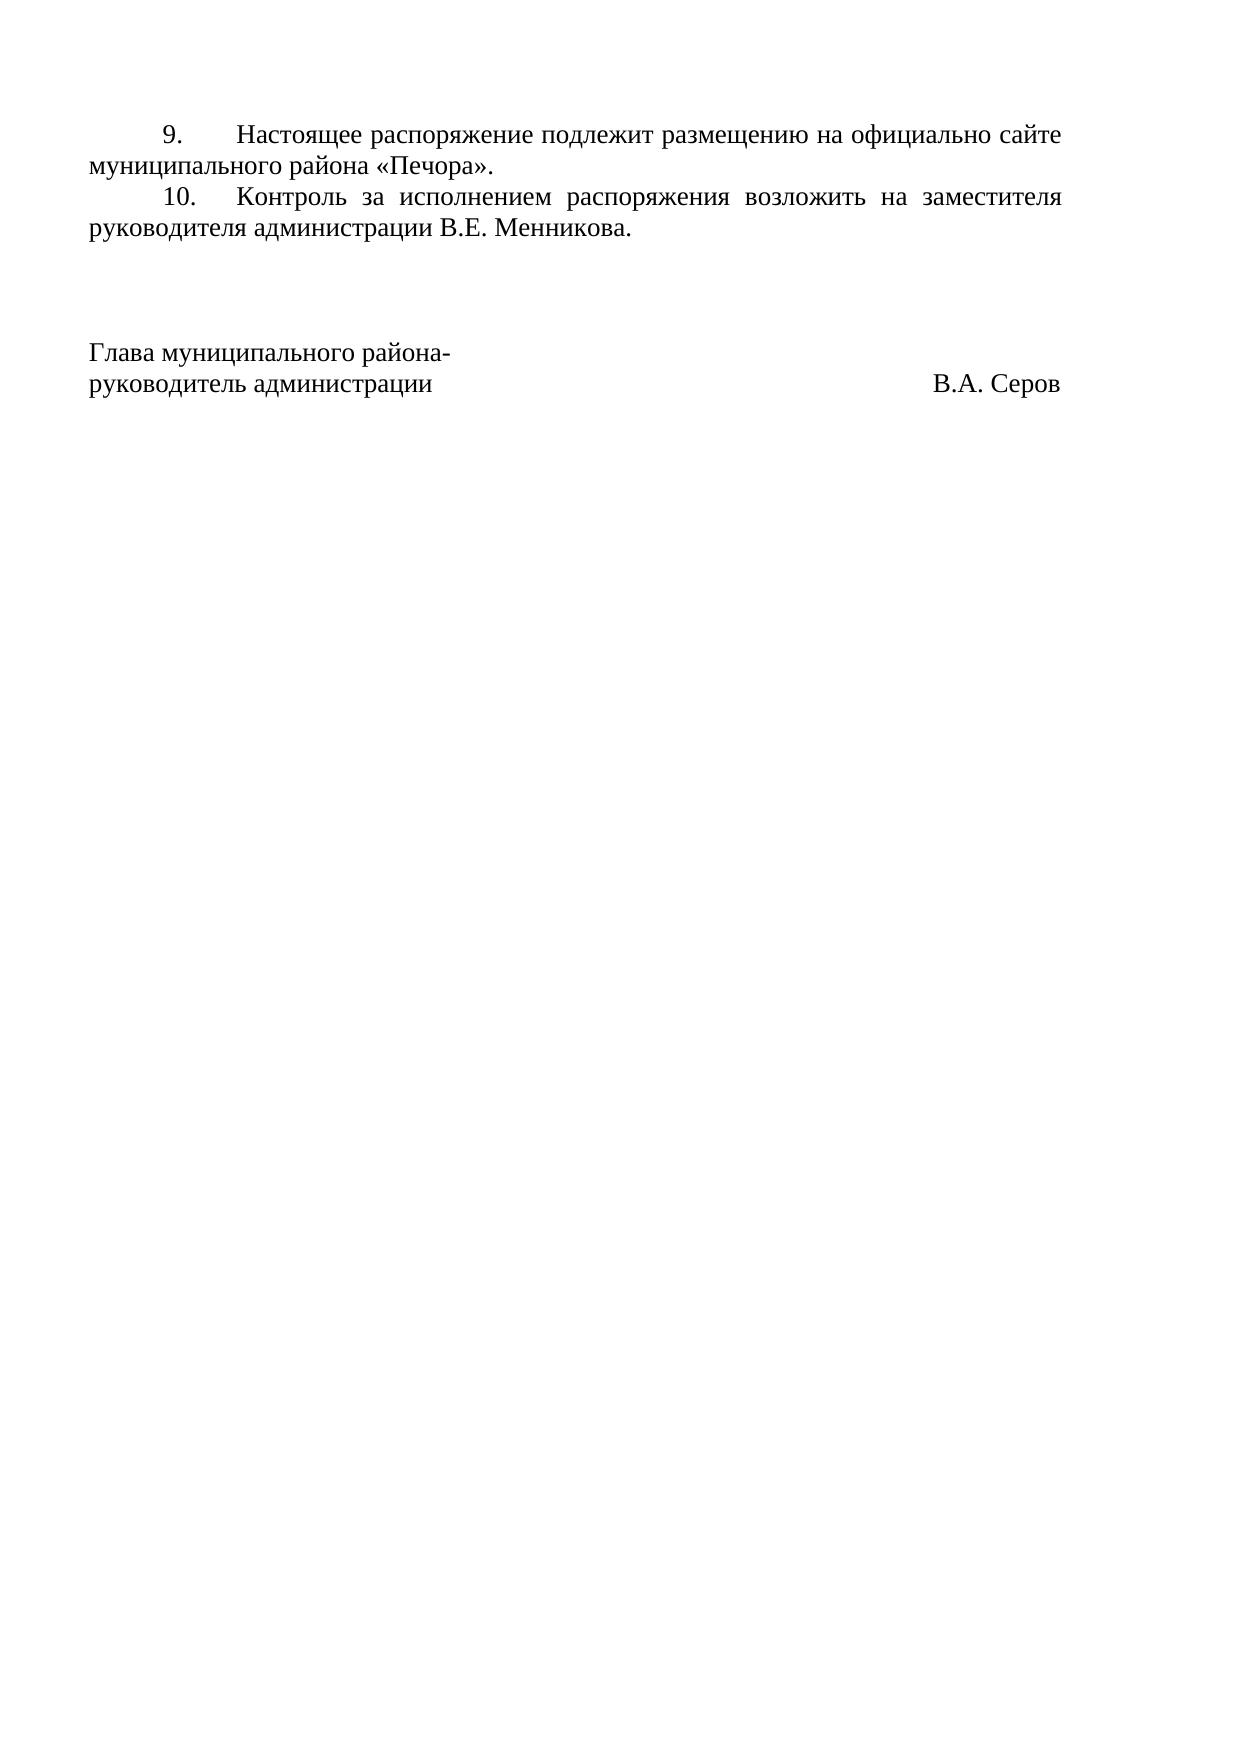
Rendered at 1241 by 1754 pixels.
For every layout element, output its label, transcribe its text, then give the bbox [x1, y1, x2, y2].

list Контроль за исполнением распоряжения возложить на заместителя руководителя администрации В.Е. Менникова. [89, 180, 1063, 243]
list Настоящее распоряжение подлежит размещению на официально сайте муниципального района «Печора». [89, 118, 1063, 180]
text руководитель администрации В.А. Серов [89, 367, 1063, 398]
text Глава муниципального района- [89, 336, 1063, 367]
